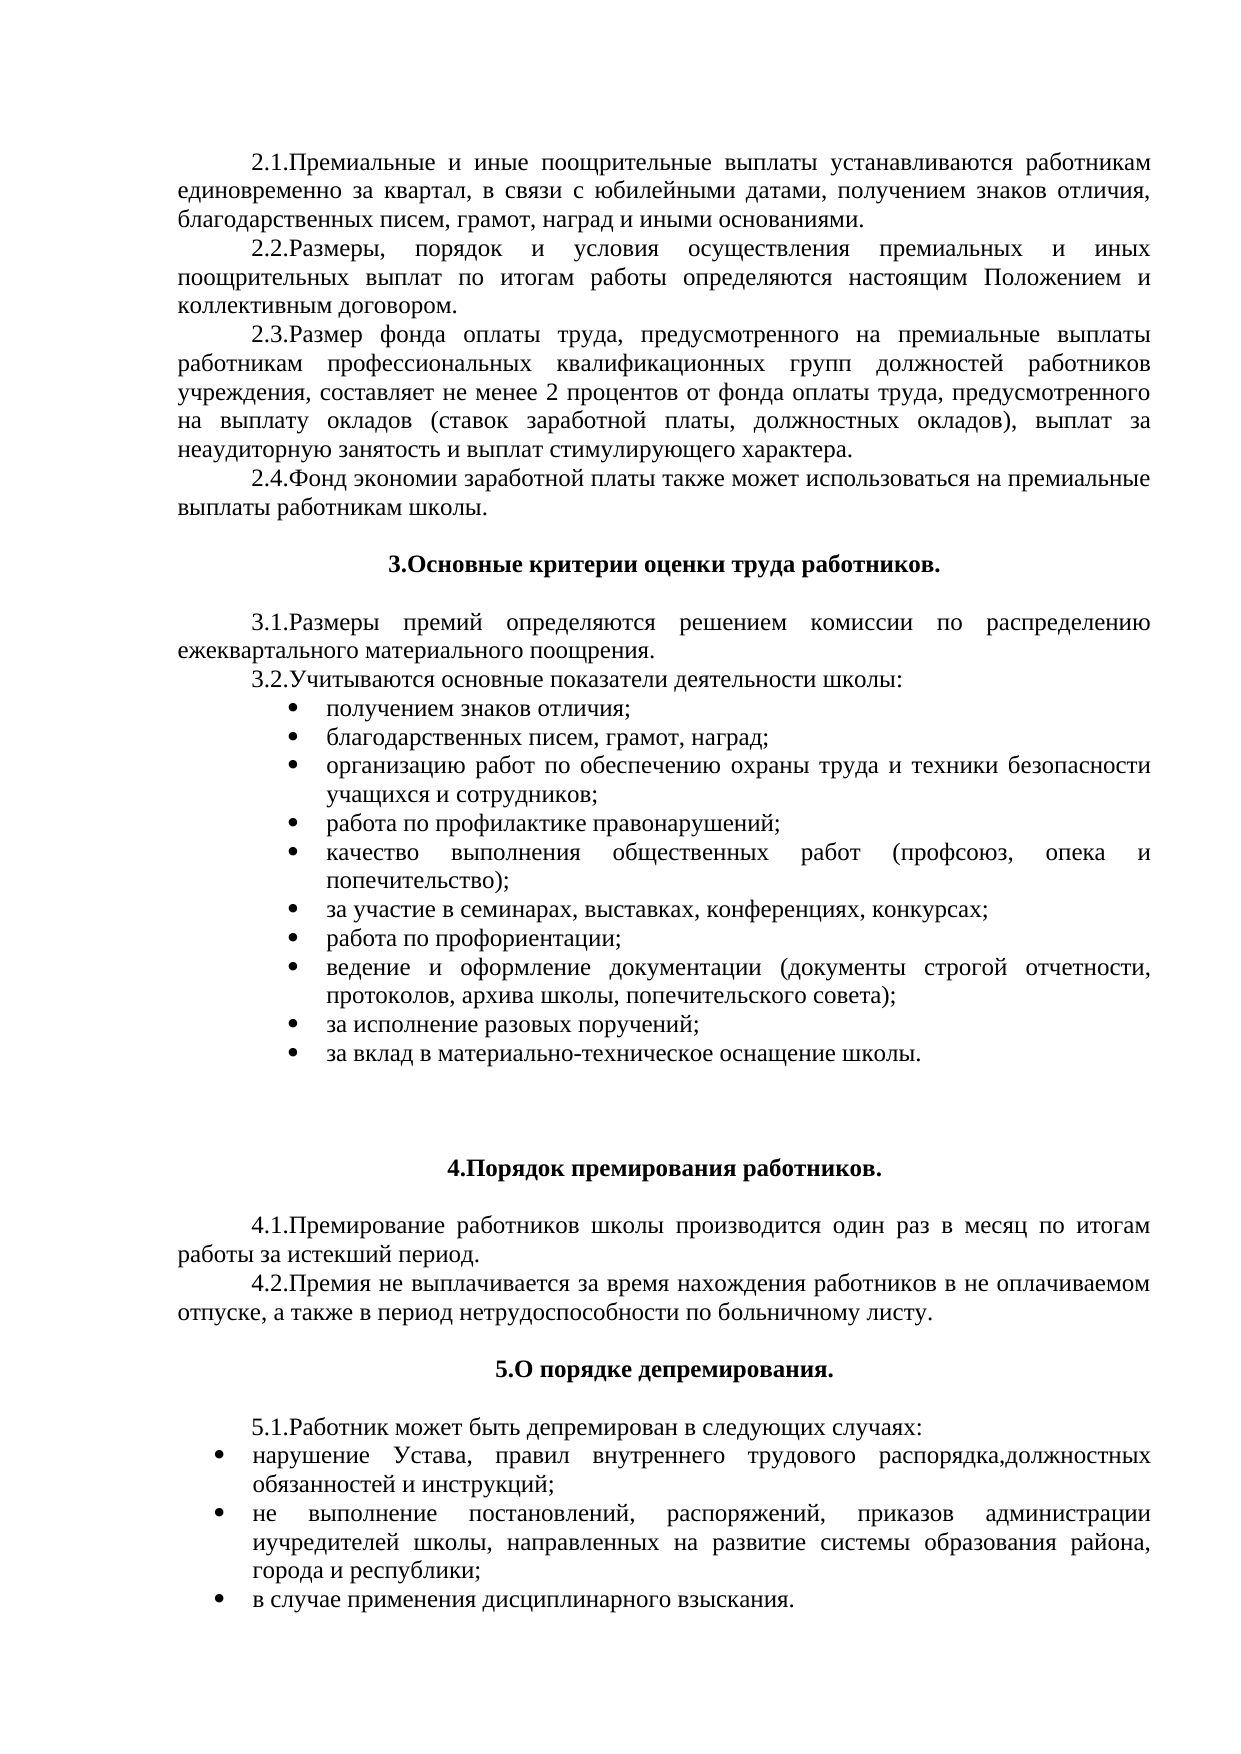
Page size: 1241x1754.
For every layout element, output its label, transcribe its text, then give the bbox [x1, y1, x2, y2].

list получением знаков отличия; [288, 693, 1152, 722]
text 5.1.Работник может быть депремирован в следующих случаях: [177, 1412, 1152, 1441]
text 2.4.Фонд экономии заработной платы также может использоваться на премиальные выплаты работникам школы. [177, 463, 1152, 521]
text 2.1.Премиальные и иные поощрительные выплаты устанавливаются работникам единовременно за квартал, в связи с юбилейными датами, получением знаков отличия, благодарственных писем, грамот, наград и иными основаниями. [177, 147, 1152, 233]
list не выполнение постановлений, распоряжений, приказов администрации иучредителей школы, направленных на развитие системы образования района, города и республики; [215, 1498, 1152, 1584]
list за участие в семинарах, выставках, конференциях, конкурсах; [288, 894, 1152, 923]
list за вклад в материально-техническое оснащение школы. [288, 1038, 1152, 1067]
list работа по профилактике правонарушений; [288, 808, 1152, 837]
text 3.Основные критерии оценки труда работников. [177, 549, 1152, 578]
text 4.2.Премия не выплачивается за время нахождения работников в не оплачиваемом отпуске, а также в период нетрудоспособности по больничному листу. [177, 1268, 1152, 1326]
text 2.2.Размеры, порядок и условия осуществления премиальных и иных поощрительных выплат по итогам работы определяются настоящим Положением и коллективным договором. [177, 233, 1152, 319]
text 2.3.Размер фонда оплаты труда, предусмотренного на премиальные выплаты работникам профессиональных квалификационных групп должностей работников учреждения, составляет не менее 2 процентов от фонда оплаты труда, предусмотренного на выплату окладов (ставок заработной платы, должностных окладов), выплат за неаудиторную занятость и выплат стимулирующего характера. [177, 319, 1152, 463]
list нарушение Устава, правил внутреннего трудового распорядка,должностных обязанностей и инструкций; [215, 1441, 1152, 1498]
list за исполнение разовых поручений; [288, 1009, 1152, 1038]
list качество выполнения общественных работ (профсоюз, опека и попечительство); [288, 837, 1152, 894]
list организацию работ по обеспечению охраны труда и техники безопасности учащихся и сотрудников; [288, 751, 1152, 808]
list работа по профориентации; [288, 923, 1152, 952]
list в случае применения дисциплинарного взыскания. [215, 1584, 1152, 1613]
text 5.О порядке депремирования. [177, 1354, 1152, 1383]
list благодарственных писем, грамот, наград; [288, 722, 1152, 751]
text 4.Порядок премирования работников. [177, 1153, 1152, 1182]
text 4.1.Премирование работников школы производится один раз в месяц по итогам работы за истекший период. [177, 1211, 1152, 1268]
list ведение и оформление документации (документы строгой отчетности, протоколов, архива школы, попечительского совета); [288, 952, 1152, 1009]
text 3.2.Учитываются основные показатели деятельности школы: [177, 664, 1152, 693]
text 3.1.Размеры премий определяются решением комиссии по распределению ежеквартального материального поощрения. [177, 607, 1152, 664]
